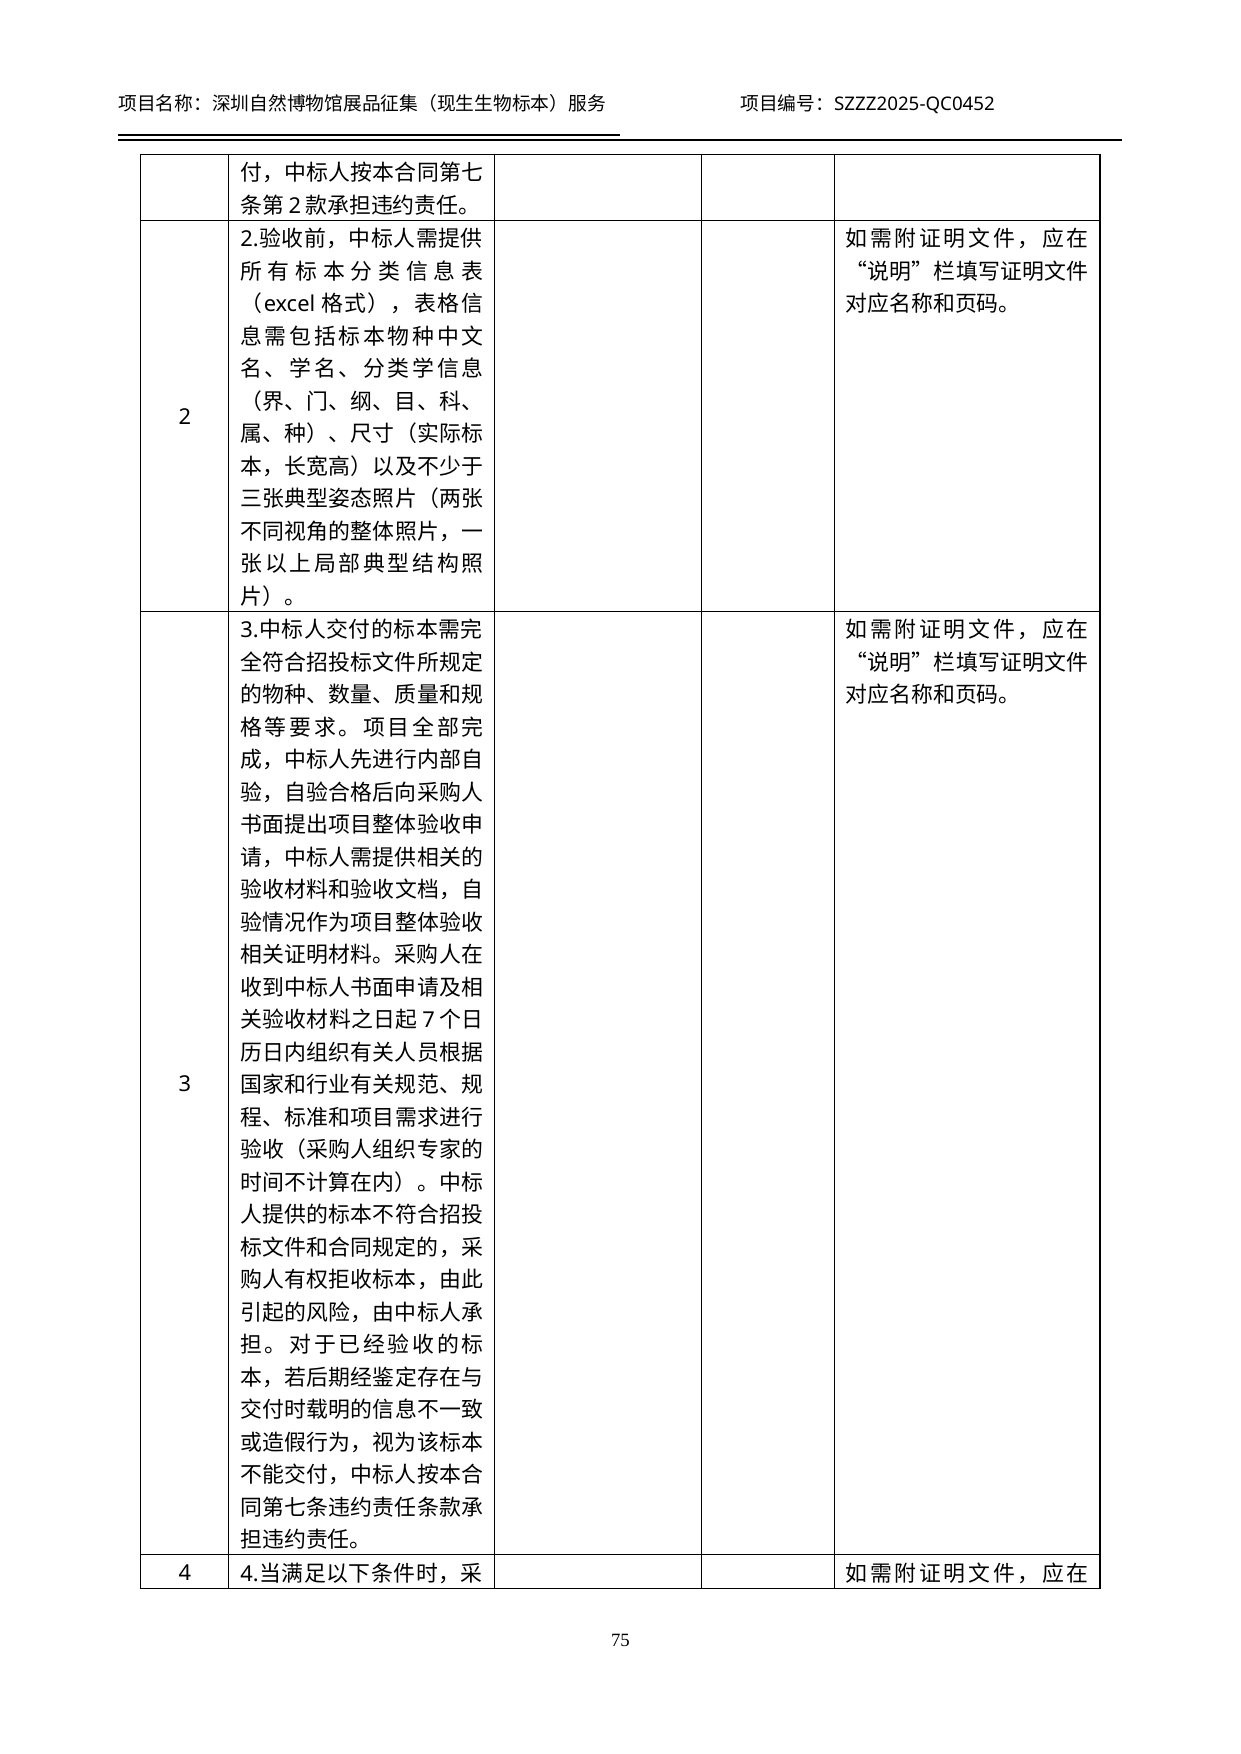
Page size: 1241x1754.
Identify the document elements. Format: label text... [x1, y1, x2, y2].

table_cell 如需附证明文件，应在“说明”栏填写证明文件对应名称和页码。 [835, 612, 1099, 1554]
table_cell 2 [141, 221, 228, 611]
table_cell 2.验收前，中标人需提供所有标本分类信息表（excel格式），表格信息需包括标本物种中文名、学名、分类学信息（界、门、纲、目、科、属、种）、尺寸（实际标本，长宽高）以及不少于三张典型姿态照片（两张不同视角的整体照片，一张以上局部典型结构照片）。 [229, 221, 494, 611]
table_cell 如需附证明文件，应在“说明”栏填写证明文件对应名称和页码。 [835, 221, 1099, 611]
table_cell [835, 155, 1099, 220]
table_cell [495, 221, 701, 611]
table_cell [702, 155, 834, 220]
table_cell [495, 155, 701, 220]
table_cell [495, 1555, 701, 1588]
table_cell 3 [141, 612, 228, 1554]
table_cell [495, 612, 701, 1554]
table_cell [229, 1555, 494, 1588]
table_cell 3.中标人交付的标本需完全符合招投标文件所规定的物种、数量、质量和规格等要求。项目全部完成，中标人先进行内部自验，自验合格后向采购人书面提出项目整体验收申请，中标人需提供相关的验收材料和验收文档，自验情况作为项目整体验收相关证明材料。采购人在收到中标人书面申请及相关验收材料之日起7个日历日内组织有关人员根据国家和行业有关规范、规程、标准和项目需求进行验收（采购人组织专家的时间不计算在内）。中标人提供的标本不符合招投标文件和合同规定的，采购人有权拒收标本，由此引起的风险，由中标人承担。对于已经验收的标本，若后期经鉴定存在与交付时载明的信息不一致或造假行为，视为该标本不能交付，中标人按本合同第七条违约责任条款承担违约责任。 [229, 612, 494, 1554]
table_cell [702, 612, 834, 1554]
table_cell [702, 1555, 834, 1588]
table_cell [702, 221, 834, 611]
table_cell 4 [141, 1555, 228, 1588]
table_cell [835, 1555, 1099, 1588]
table_cell 1 [141, 155, 228, 220]
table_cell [229, 155, 494, 220]
